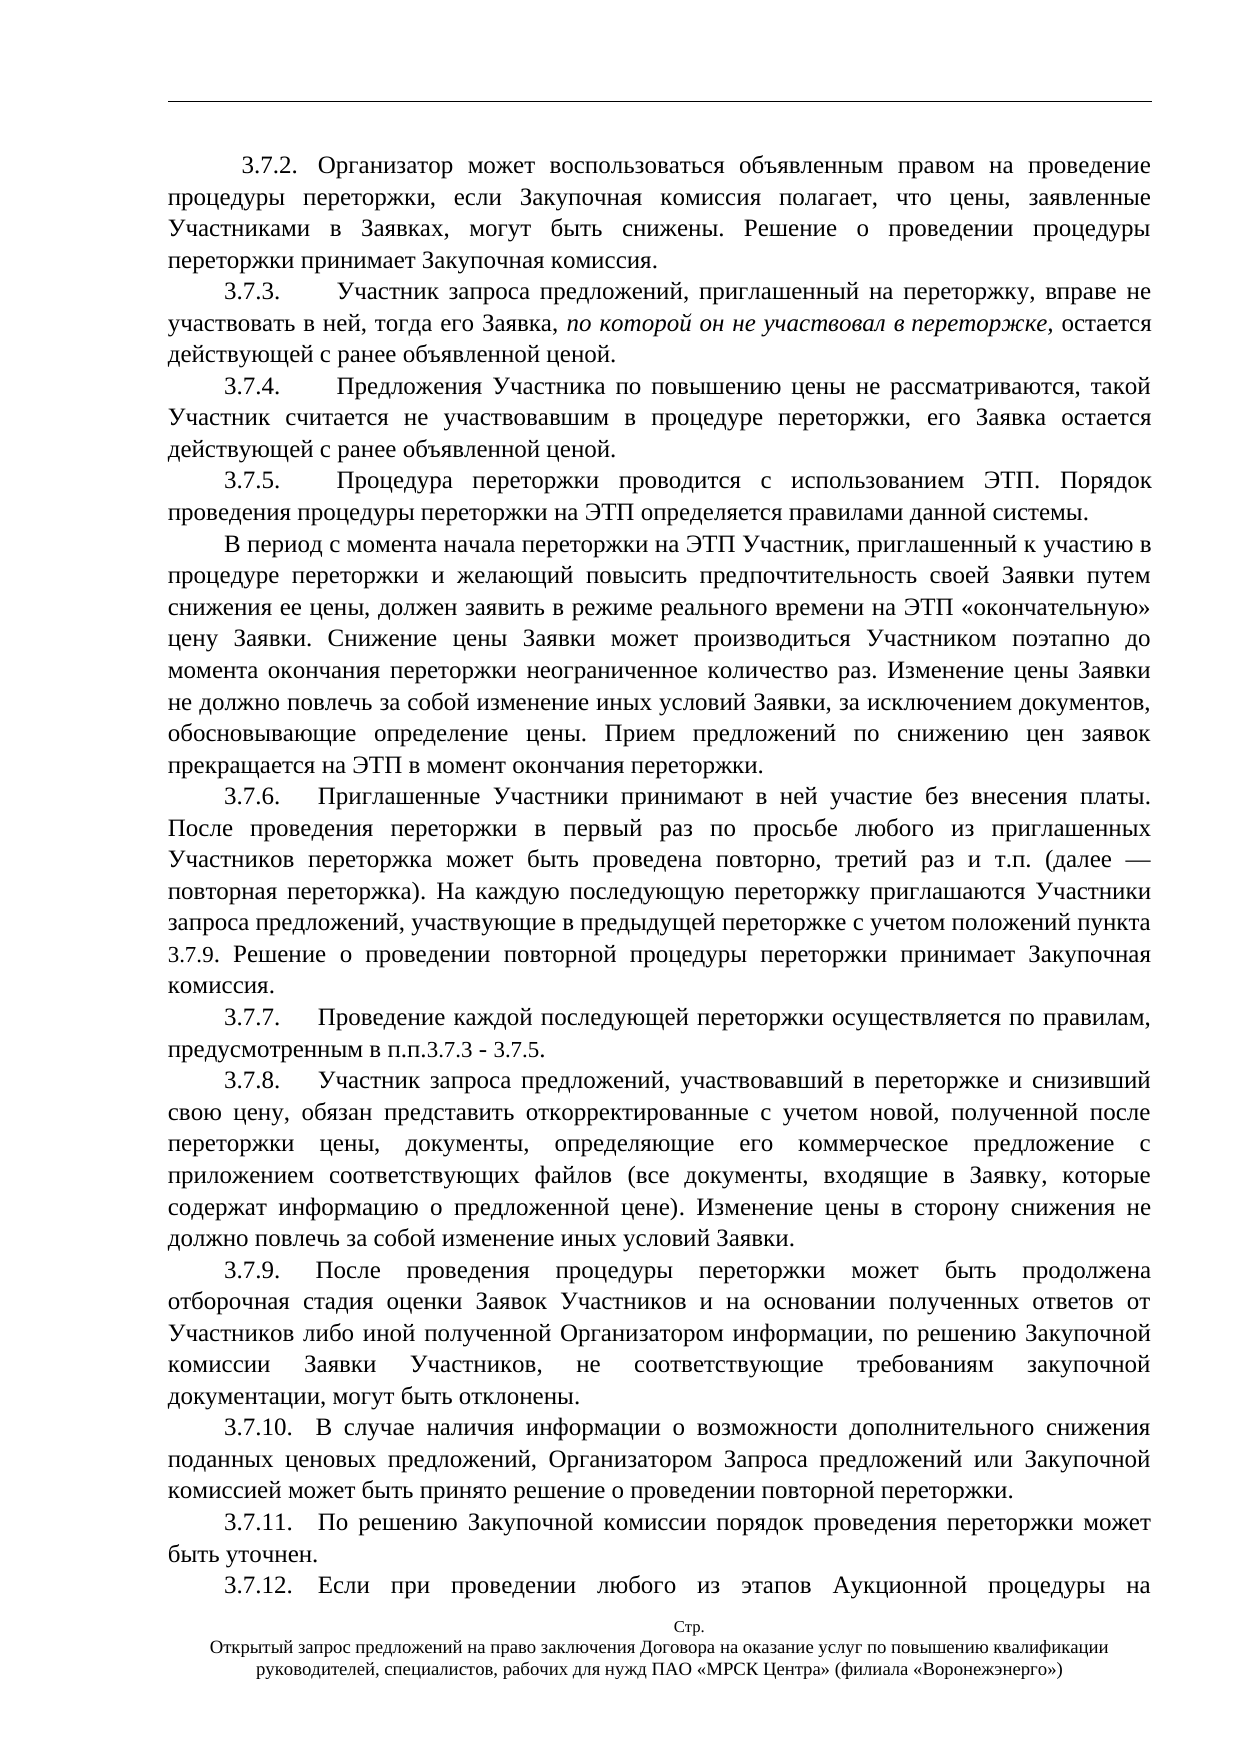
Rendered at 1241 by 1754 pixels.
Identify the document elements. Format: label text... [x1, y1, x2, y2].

list Организатор может воспользоваться объявленным правом на проведение процедуры переторжки, если Закупочная комиссия полагает, что цены, заявленные Участниками в Заявках, могут быть снижены. Решение о проведении процедуры переторжки принимает Закупочная комиссия. [168, 150, 1152, 273]
list Предложения Участника по повышению цены не рассматриваются, такой Участник считается не участвовавшим в процедуре переторжки, его Заявка остается действующей с ранее объявленной ценой. [168, 371, 1152, 463]
list Процедура переторжки проводится с использованием ЭТП. Порядок проведения процедуры переторжки на ЭТП определяется правилами данной системы. [168, 466, 1152, 526]
list В случае наличия информации о возможности дополнительного снижения поданных ценовых предложений, Организатором Запроса предложений или Закупочной комиссией может быть принято решение о проведении повторной переторжки. [168, 1412, 1152, 1504]
list После проведения процедуры переторжки может быть продолжена отборочная стадия оценки Заявок Участников и на основании полученных ответов от Участников либо иной полученной Организатором информации, по решению Закупочной комиссии Заявки Участников, не соответствующие требованиям закупочной документации, могут быть отклонены. [168, 1255, 1152, 1410]
list Проведение каждой последующей переторжки осуществляется по правилам, предусмотренным в п.п.3.7.3 - 3.7.5. [168, 1002, 1152, 1062]
list Приглашенные Участники принимают в ней участие без внесения платы. После проведения переторжки в первый раз по просьбе любого из приглашенных Участников переторжка может быть проведена повторно, третий раз и т.п. (далее — повторная переторжка). На каждую последующую переторжку приглашаются Участники запроса предложений, участвующие в предыдущей переторжке с учетом положений пункта 3.7.9. Решение о проведении повторной процедуры переторжки принимает Закупочная комиссия. [168, 781, 1152, 999]
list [168, 1570, 1152, 1599]
text В период с момента начала переторжки на ЭТП Участник, приглашенный к участию в процедуре переторжки и желающий повысить предпочтительность своей Заявки путем снижения ее цены, должен заявить в режиме реального времени на ЭТП «окончательную» цену Заявки. Снижение цены Заявки может производиться Участником поэтапно до момента окончания переторжки неограниченное количество раз. Изменение цены Заявки не должно повлечь за собой изменение иных условий Заявки, за исключением документов, обосновывающие определение цены. Прием предложений по снижению цен заявок прекращается на ЭТП в момент окончания переторжки. [168, 529, 1152, 778]
list Участник запроса предложений, приглашенный на переторжку, вправе не участвовать в ней, тогда его Заявка, по которой он не участвовал в переторжке, остается действующей с ранее объявленной ценой. [168, 276, 1152, 368]
list По решению Закупочной комиссии порядок проведения переторжки может быть уточнен. [168, 1507, 1152, 1567]
list Участник запроса предложений, участвовавший в переторжке и снизивший свою цену, обязан представить откорректированные с учетом новой, полученной после переторжки цены, документы, определяющие его коммерческое предложение с приложением соответствующих файлов (все документы, входящие в Заявку, которые содержат информацию о предложенной цене). Изменение цены в сторону снижения не должно повлечь за собой изменение иных условий Заявки. [168, 1065, 1152, 1252]
